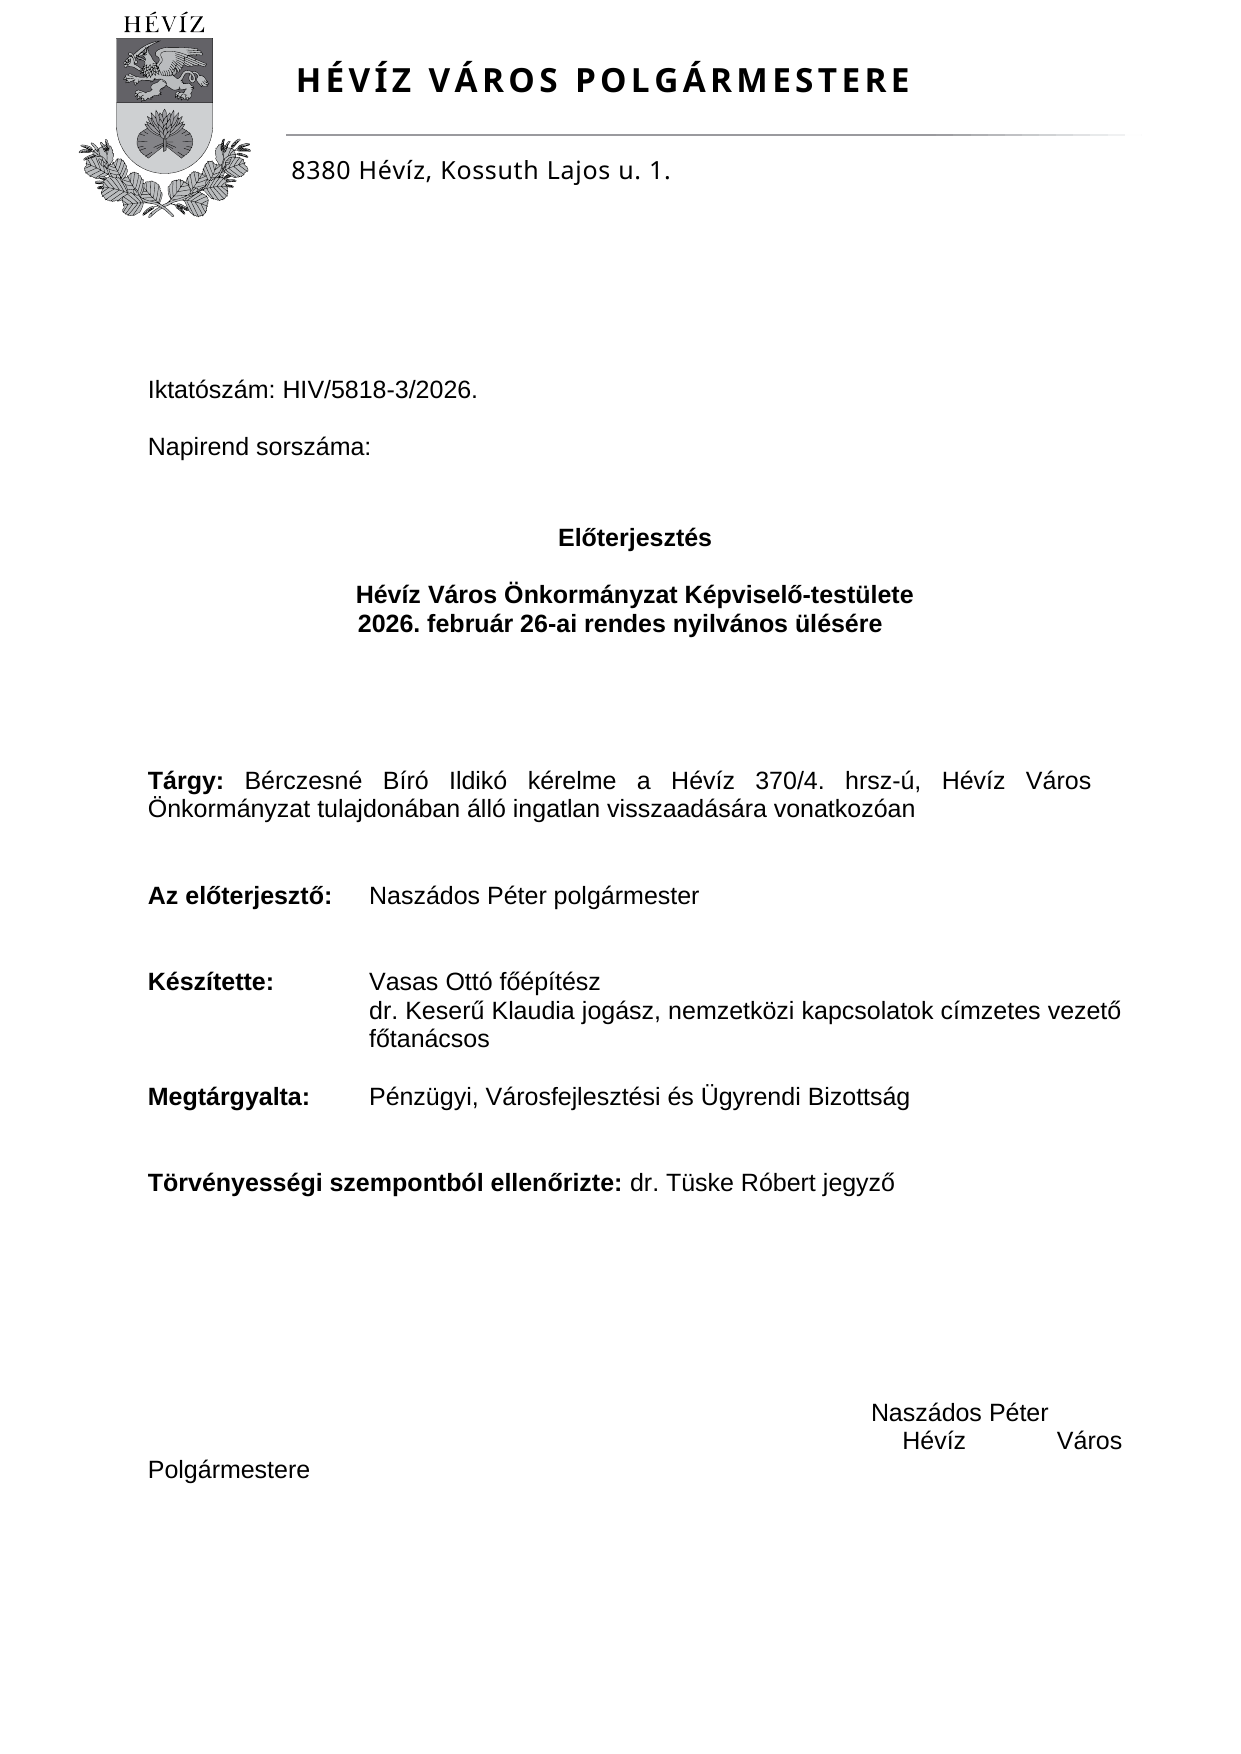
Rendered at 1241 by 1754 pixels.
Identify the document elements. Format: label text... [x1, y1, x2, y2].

text 2026. február 26-ai rendes nyilvános ülésére [148, 609, 1093, 638]
text HÉVÍZ VÁROS POLGÁRMESTERE [213, 57, 1122, 102]
text Hévíz Város Polgármestere [148, 1426, 1122, 1484]
text Naszádos Péter [148, 1397, 1122, 1426]
text Készítette: Vasas Ottó főépítész [148, 967, 1122, 996]
text 8380 Hévíz, Kossuth Lajos u. 1. [148, 153, 218, 187]
text Napirend sorszáma: [148, 432, 1122, 461]
text dr. Keserű Klaudia jogász, nemzetközi kapcsolatok címzetes vezető főtanácsos [369, 996, 1122, 1053]
text Hévíz Város Önkormányzat Képviselő-testülete [148, 580, 1122, 609]
text Előterjesztés [148, 523, 1122, 552]
text Iktatószám: HIV/5818-3/2026. [148, 375, 1122, 404]
text Megtárgyalta: Pénzügyi, Városfejlesztési és Ügyrendi Bizottság [148, 1082, 1122, 1111]
text Az előterjesztő: Naszádos Péter polgármester [148, 881, 1122, 909]
text Törvényességi szempontból ellenőrizte: dr. Tüske Róbert jegyző [148, 1168, 1122, 1197]
text Tárgy: Bérczesné Bíró Ildikó kérelme a Hévíz 370/4. hrsz-ú, Hévíz Város Önkormányzat tulajdonában álló ingatlan visszaadására vonatkozóan [148, 766, 1093, 823]
text 8380 Hévíz, Kossuth Lajos u. 1. [227, 153, 1122, 187]
